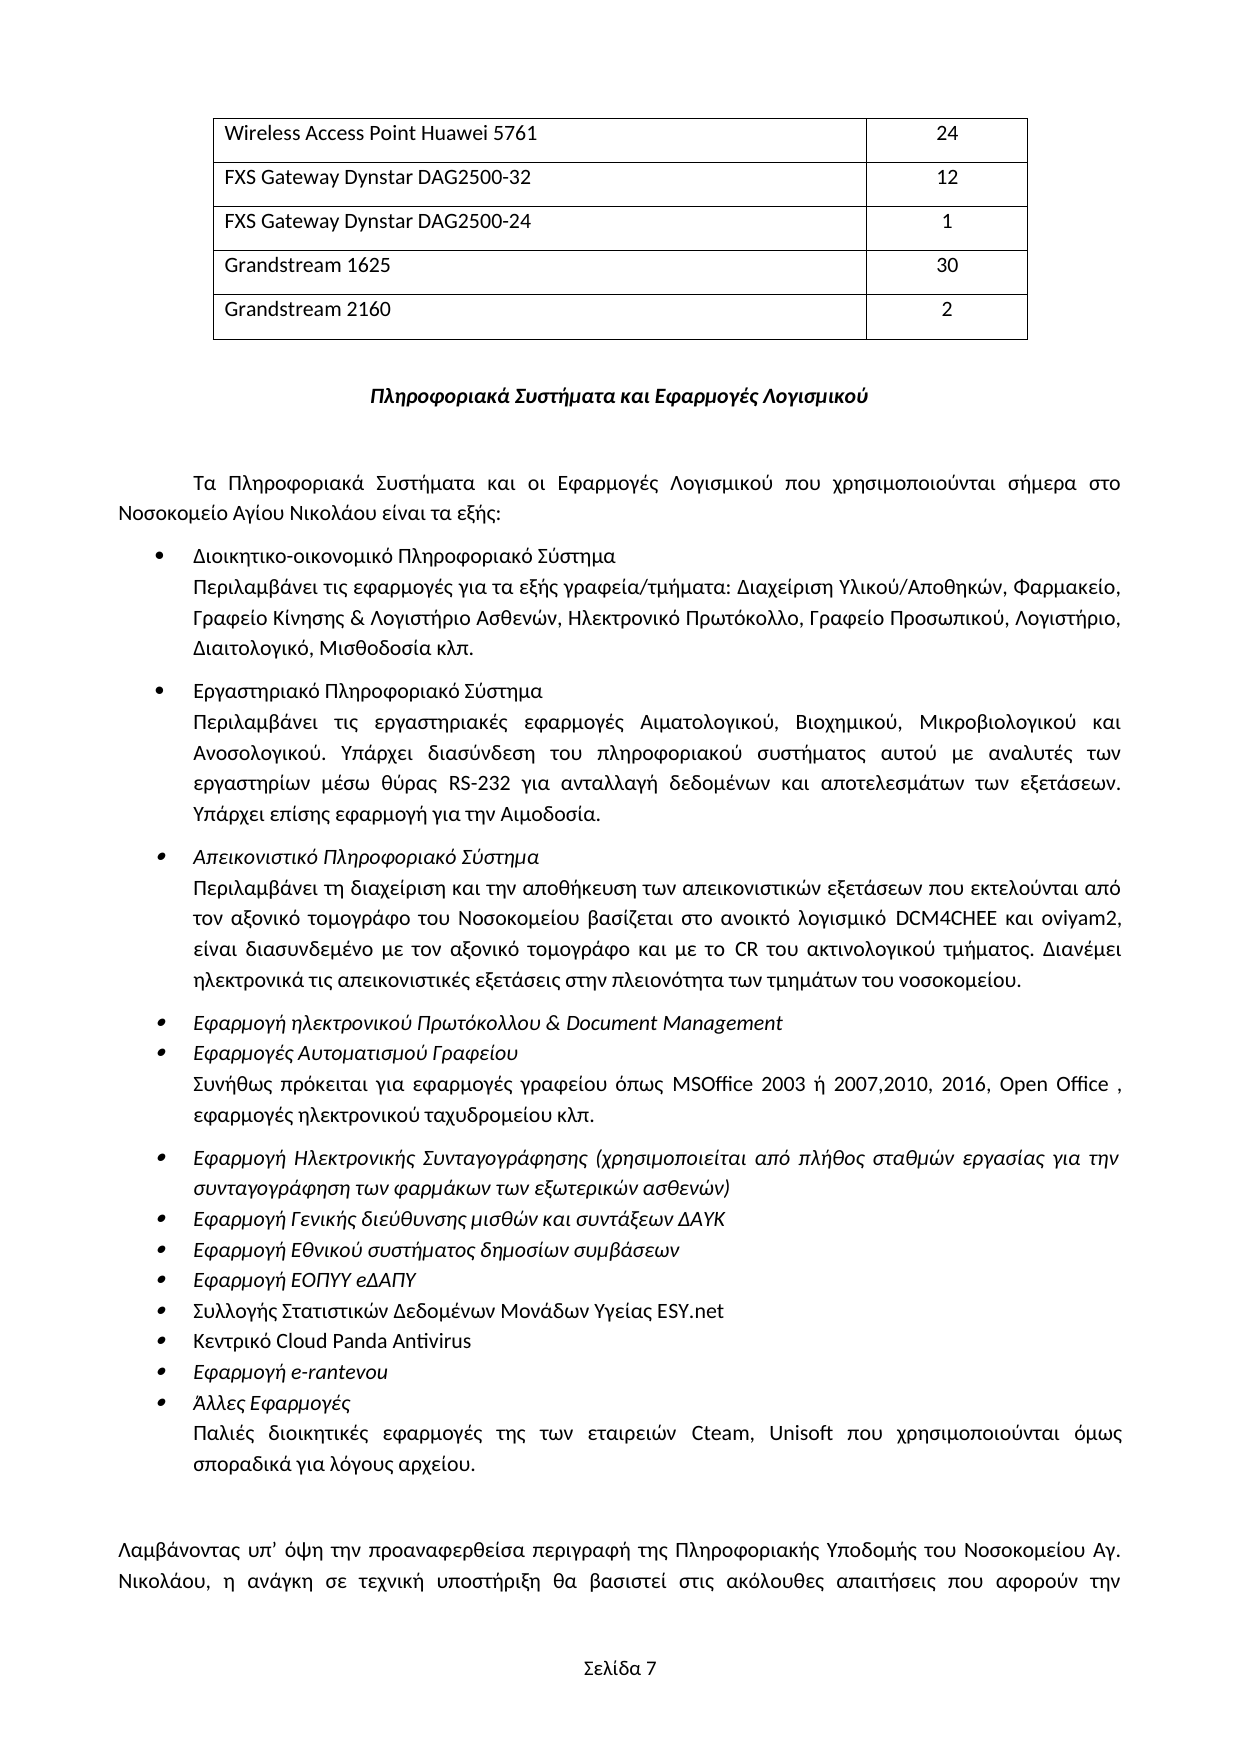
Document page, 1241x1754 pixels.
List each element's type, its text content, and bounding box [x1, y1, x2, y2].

table_cell FXS Gateway Dynstar DAG2500-32 [214, 163, 866, 206]
text Συνήθως πρόκειται για εφαρμογές γραφείου όπως MSOffice 2003 ή 2007,2010, 2016, Open Office , εφαρμογές ηλεκτρονικού ταχυδρομείου κλπ. [193, 1070, 1122, 1127]
text Περιλαμβάνει τις εργαστηριακές εφαρμογές Αιματολογικού, Βιοχημικού, Μικροβιολογικού και Ανοσολογικού. Υπάρχει διασύνδεση του πληροφοριακού συστήματος αυτού με αναλυτές των εργαστηρίων μέσω θύρας RS-232 για ανταλλαγή δεδομένων και αποτελεσμάτων των εξετάσεων. Υπάρχει επίσης εφαρμογή για την Αιμοδοσία. [193, 708, 1122, 827]
list Συλλογής Στατιστικών Δεδομένων Μονάδων Υγείας ΕSY.net [156, 1297, 1122, 1324]
table_cell FXS Gateway Dynstar DAG2500-24 [214, 207, 866, 250]
list Εφαρμογή Εθνικού συστήματος δημοσίων συμβάσεων [156, 1236, 1122, 1262]
list Εφαρμογή ηλεκτρονικού Πρωτόκολλου & Document Management [156, 1009, 1122, 1036]
text Παλιές διοικητικές εφαρμογές της των εταιρειών Cteam, Unisoft που χρησιμοποιούνται όμως σποραδικά για λόγους αρχείου. [193, 1419, 1122, 1477]
table_cell Wireless Access Point Huawei 5761 [214, 119, 866, 162]
table_cell 12 [867, 163, 1027, 206]
list Άλλες Εφαρμογές [156, 1389, 1122, 1416]
list Εφαρμογές Αυτοματισμού Γραφείου [156, 1039, 1122, 1066]
list Εφαρμογή e-rantevou [156, 1358, 1122, 1385]
text Πληροφοριακά Συστήματα και Εφαρμογές Λογισμικού [118, 383, 1122, 409]
list Εφαρμογή ΕΟΠΥΥ eΔΑΠΥ [156, 1266, 1122, 1293]
text Περιλαμβάνει τη διαχείριση και την αποθήκευση των απεικονιστικών εξετάσεων που εκτελούνται από τον αξονικό τομογράφο του Νοσοκομείου βασίζεται στο ανοικτό λογισμικό DCM4CHEE και oviyam2, είναι διασυνδεμένο με τον αξονικό τομογράφο και με το CR του ακτινολογικού τμήματος. Διανέμει ηλεκτρονικά τις απεικονιστικές εξετάσεις στην πλειονότητα των τμημάτων του νοσοκομείου. [193, 874, 1122, 992]
table_cell Grandstream 2160 [214, 295, 866, 338]
list Εργαστηριακό Πληροφοριακό Σύστημα [156, 678, 1122, 704]
list Διοικητικο-οικονομικό Πληροφοριακό Σύστημα [156, 543, 1122, 569]
list Εφαρμογή Ηλεκτρονικής Συνταγογράφησης (χρησιμοποιείται από πλήθος σταθμών εργασίας για την συνταγογράφηση των φαρμάκων των εξωτερικών ασθενών) [156, 1144, 1122, 1201]
text Τα Πληροφοριακά Συστήματα και οι Εφαρμογές Λογισμικού που χρησιμοποιούνται σήμερα στο Νοσοκομείο Αγίου Νικολάου είναι τα εξής: [118, 469, 1122, 526]
table_cell 24 [867, 119, 1027, 162]
table_cell 30 [867, 251, 1027, 294]
list Απεικονιστικό Πληροφοριακό Σύστημα [156, 843, 1122, 870]
table_cell 1 [867, 207, 1027, 250]
table_cell 2 [867, 295, 1027, 338]
list Εφαρμογή Γενικής διεύθυνσης μισθών και συντάξεων ΔΑΥΚ [156, 1205, 1122, 1232]
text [118, 1536, 1122, 1594]
table_cell Grandstream 1625 [214, 251, 866, 294]
list Κεντρικό Cloud Panda Antivirus [156, 1328, 1122, 1354]
text Περιλαμβάνει τις εφαρμογές για τα εξής γραφεία/τμήματα: Διαχείριση Υλικού/Αποθηκών, Φαρμακείο, Γραφείο Κίνησης & Λογιστήριο Ασθενών, Ηλεκτρονικό Πρωτόκολλο, Γραφείο Προσωπικού, Λογιστήριο, Διαιτολογικό, Μισθοδοσία κλπ. [193, 573, 1122, 661]
